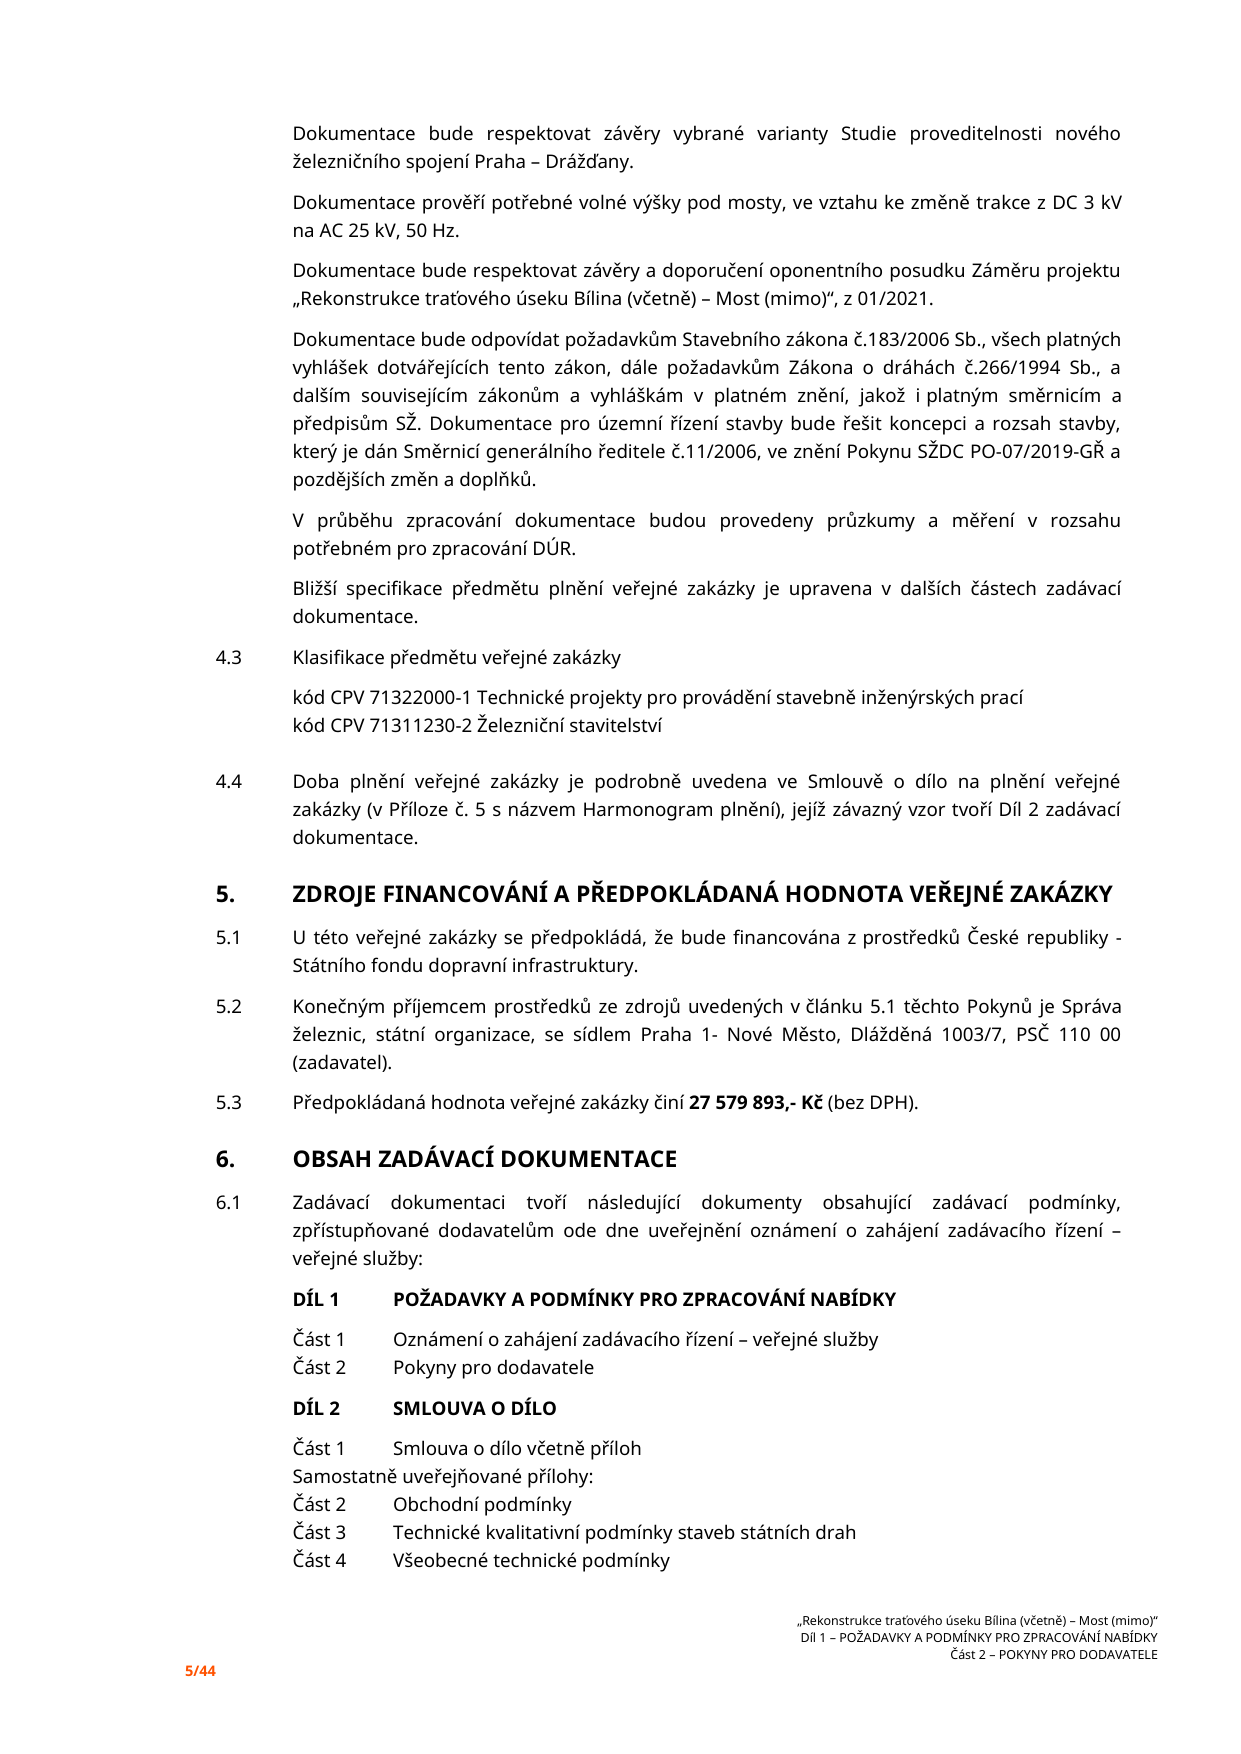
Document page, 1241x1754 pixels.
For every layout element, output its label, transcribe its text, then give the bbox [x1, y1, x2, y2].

list kód CPV 71311230-2 Železniční stavitelství [292, 712, 1122, 738]
text Část 2 Pokyny pro dodavatele [292, 1354, 1122, 1380]
text OBSAH ZADÁVACÍ DOKUMENTACE [216, 1143, 1122, 1174]
list Samostatně uveřejňované přílohy: [292, 1464, 1122, 1489]
list kód CPV 71322000-1 Technické projekty pro provádění stavebně inženýrských prací [292, 684, 1122, 710]
text Část 3 Technické kvalitativní podmínky staveb státních drah [292, 1520, 1122, 1545]
text Zadávací dokumentaci tvoří následující dokumenty obsahující zadávací podmínky, zpřístupňované dodavatelům ode dne uveřejnění oznámení o zahájení zadávacího řízení – veřejné služby: [216, 1189, 1122, 1271]
text ZDROJE FINANCOVÁNÍ a PŘEDPOKLÁDANÁ HODNOTA VEŘEJNÉ ZAKÁZKY [216, 878, 1122, 909]
text Část 1 Oznámení o zahájení zadávacího řízení – veřejné služby [292, 1327, 1122, 1352]
list Bližší specifikace předmětu plnění veřejné zakázky je upravena v dalších částech zadávací dokumentace. [292, 575, 1122, 629]
text Část 2 Obchodní podmínky [292, 1492, 1122, 1517]
text Klasifikace předmětu veřejné zakázky [216, 644, 1122, 669]
text Konečným příjemcem prostředků ze zdrojů uvedených v článku 5.1 těchto Pokynů je Správa železnic, státní organizace, se sídlem Praha 1- Nové Město, Dlážděná 1003/7, PSČ 110 00 (zadavatel). [216, 993, 1122, 1074]
text Předpokládaná hodnota veřejné zakázky činí 27 579 893,- Kč (bez DPH). [216, 1089, 1122, 1115]
text Část 4 Všeobecné technické podmínky [292, 1548, 1122, 1573]
list V průběhu zpracování dokumentace budou provedeny průzkumy a měření v rozsahu potřebném pro zpracování DÚR. [292, 507, 1122, 560]
list Dokumentace bude odpovídat požadavkům Stavebního zákona č.183/2006 Sb., všech platných vyhlášek dotvářejících tento zákon, dále požadavkům Zákona o dráhách č.266/1994 Sb., a dalším souvisejícím zákonům a vyhláškám v platném znění, jakož i platným směrnicím a předpisům SŽ. Dokumentace pro územní řízení stavby bude řešit koncepci a rozsah stavby, který je dán Směrnicí generálního ředitele č.11/2006, ve znění Pokynu SŽDC PO-07/2019-GŘ a pozdějších změn a doplňků. [292, 326, 1122, 492]
text Doba plnění veřejné zakázky je podrobně uvedena ve Smlouvě o dílo na plnění veřejné zakázky (v Příloze č. 5 s názvem Harmonogram plnění), jejíž závazný vzor tvoří Díl 2 zadávací dokumentace. [216, 768, 1122, 850]
text DÍL 1 POŽADAVKY A PODMÍNKY PRO ZPRACOVÁNÍ NABÍDKY [292, 1286, 1122, 1312]
list Dokumentace bude respektovat závěry a doporučení oponentního posudku Záměru projektu „Rekonstrukce traťového úseku Bílina (včetně) – Most (mimo)“, z 01/2021. [292, 258, 1122, 311]
list Dokumentace prověří potřebné volné výšky pod mosty, ve vztahu ke změně trakce z DC 3 kV na AC 25 kV, 50 Hz. [292, 189, 1122, 243]
text DÍL 2 SMLOUVA O DÍLO [292, 1395, 1122, 1421]
text Část 1 Smlouva o dílo včetně příloh [292, 1436, 1122, 1461]
text U této veřejné zakázky se předpokládá, že bude financována z prostředků České republiky - Státního fondu dopravní infrastruktury. [216, 924, 1122, 978]
list Dokumentace bude respektovat závěry vybrané varianty Studie proveditelnosti nového železničního spojení Praha – Drážďany. [292, 121, 1122, 174]
